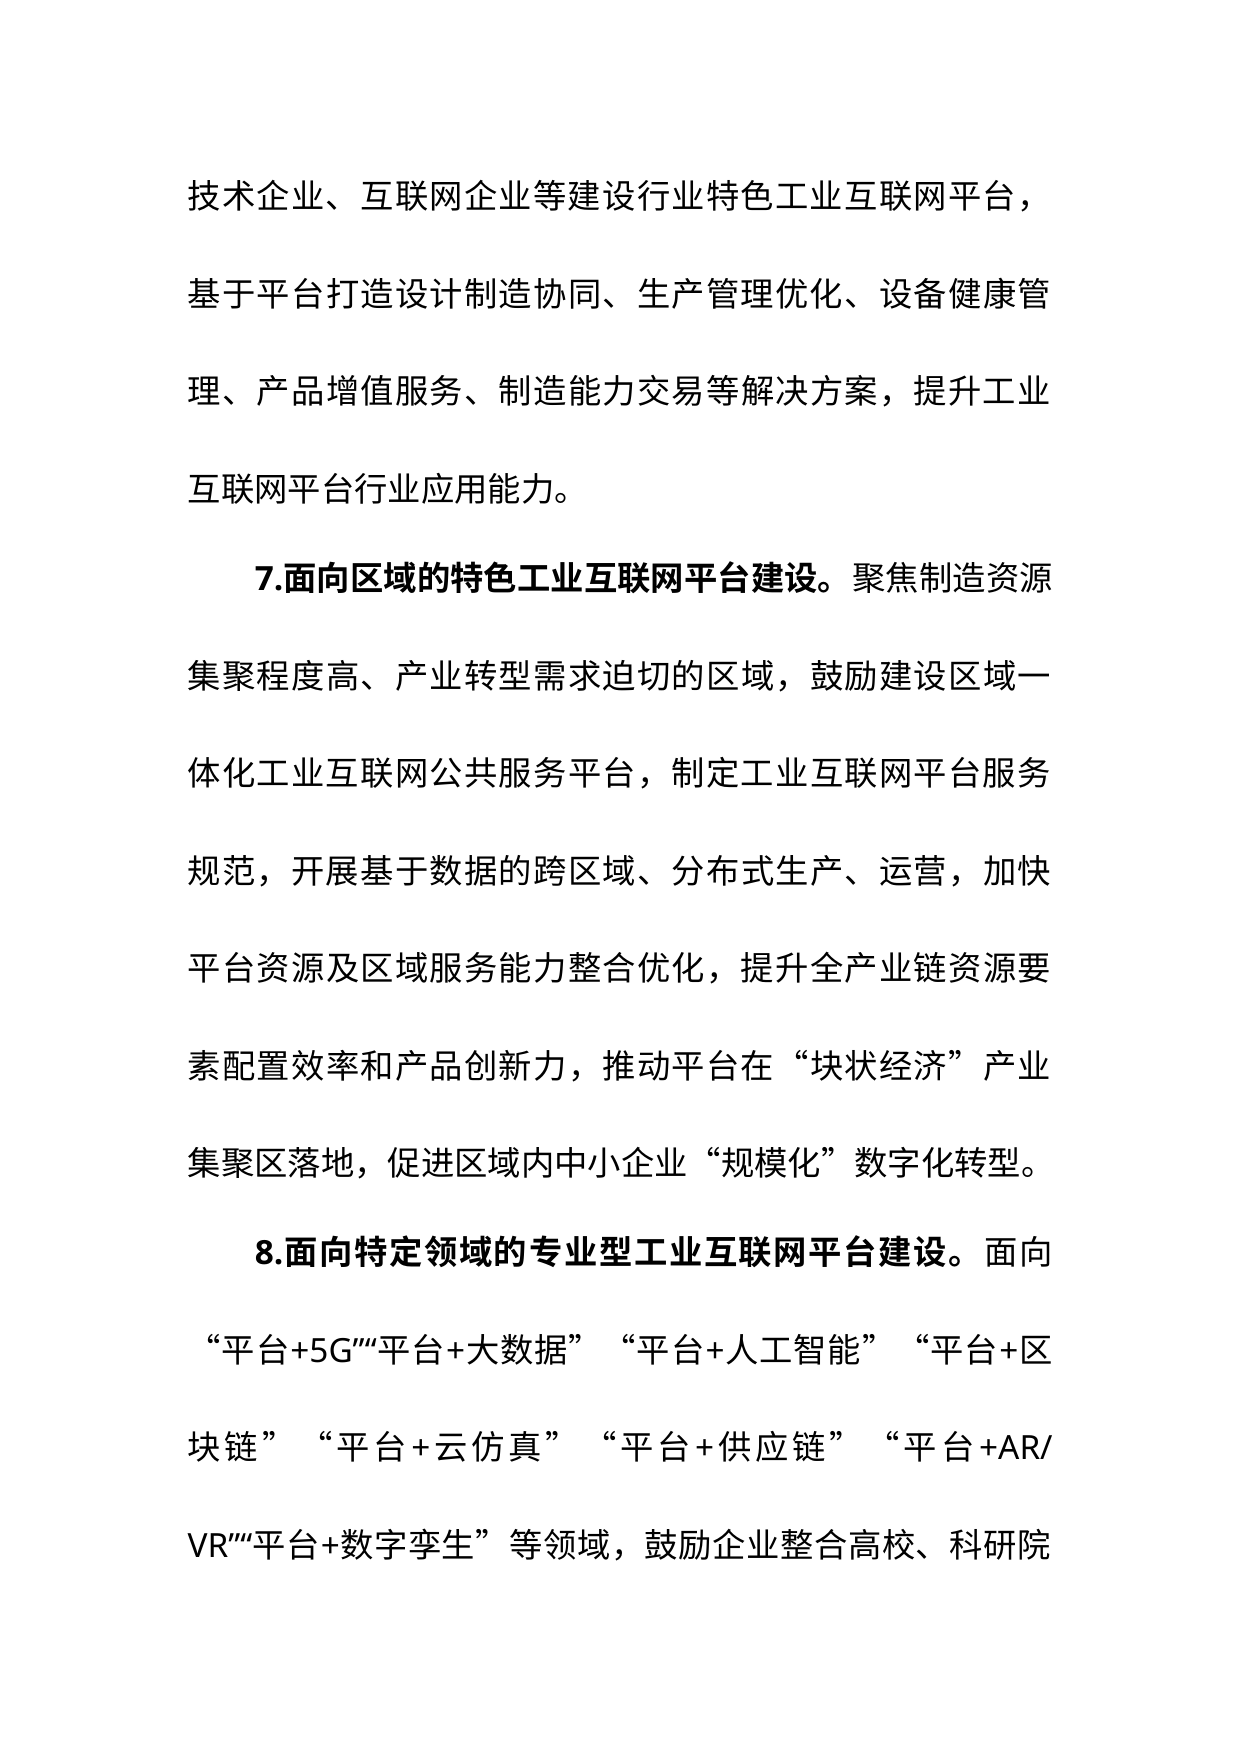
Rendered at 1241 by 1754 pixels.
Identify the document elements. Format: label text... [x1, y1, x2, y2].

text 7.面向区域的特色工业互联网平台建设。聚焦制造资源集聚程度高、产业转型需求迫切的区域，鼓励建设区域一体化工业互联网公共服务平台，制定工业互联网平台服务规范，开展基于数据的跨区域、分布式生产、运营，加快平台资源及区域服务能力整合优化，提升全产业链资源要素配置效率和产品创新力，推动平台在“块状经济”产业集聚区落地，促进区域内中小企业“规模化”数字化转型。 [187, 543, 1053, 1193]
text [187, 162, 1053, 519]
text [187, 1218, 1053, 1575]
